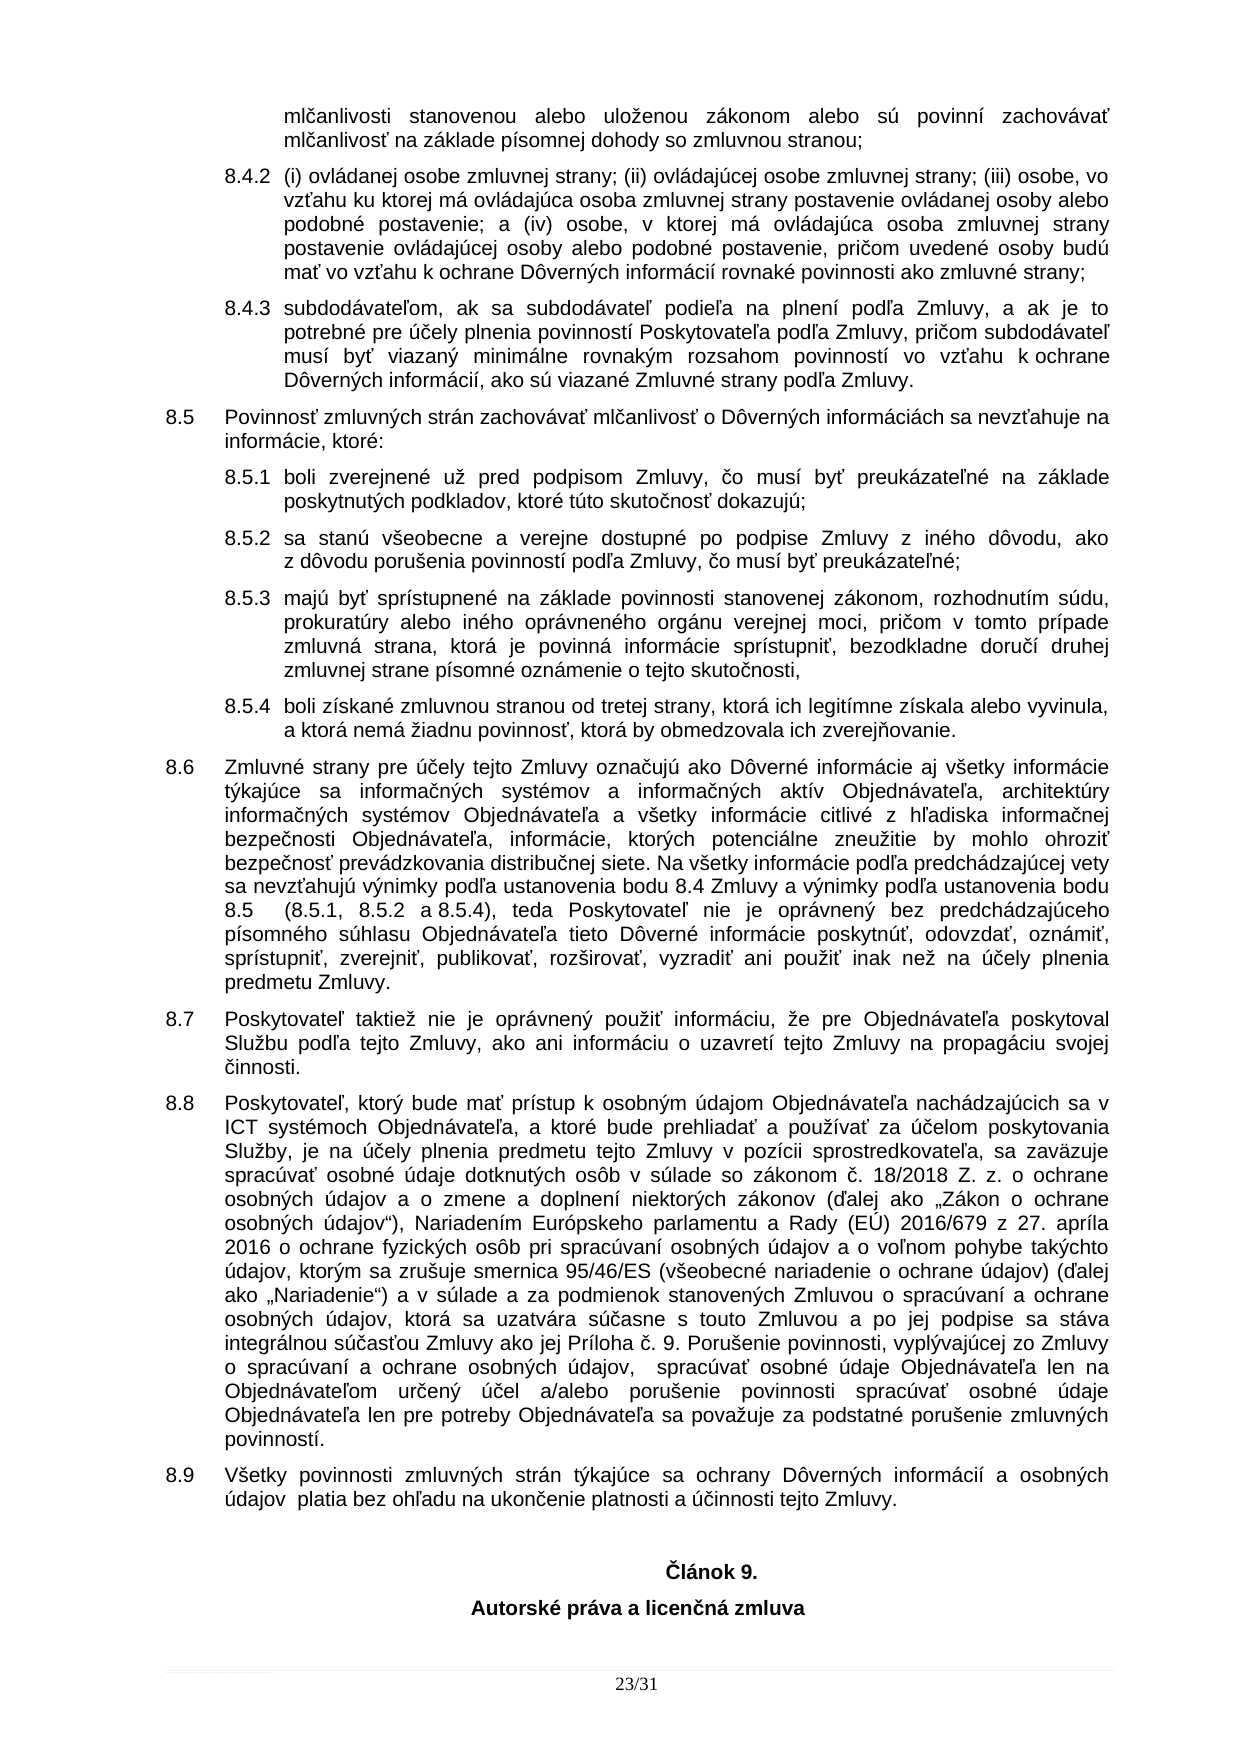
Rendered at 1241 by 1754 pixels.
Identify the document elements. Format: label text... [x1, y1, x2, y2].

list (i) ovládanej osobe zmluvnej strany; (ii) ovládajúcej osobe zmluvnej strany; (iii) osobe, vo vzťahu ku ktorej má ovládajúca osoba zmluvnej strany postavenie ovládanej osoby alebo podobné postavenie; a (iv) osobe, v ktorej má ovládajúca osoba zmluvnej strany postavenie ovládajúcej osoby alebo podobné postavenie, pričom uvedené osoby budú mať vo vzťahu k ochrane Dôverných informácií rovnaké povinnosti ako zmluvné strany; [224, 320, 1110, 440]
list Zmluvná strana nie je oprávnená bez predchádzajúceho písomného súhlasu druhej zmluvnej strany Dôverné informácie poskytnúť, odovzdať, oznámiť, sprístupniť, zverejniť, publikovať, rozširovať, vyzradiť ani použiť inak než na účely plnenia predmetu Zmluvy, s výnimkou prípadu ich poskytnutia /odovzdania /oznámenia/ sprístupnenia: [165, 103, 1110, 199]
list odborným poradcom zmluvnej strany (vrátane právnych, účtovných, daňových a iných poradcov alebo audítorov), ktorí sú buď viazaní všeobecnou profesionálnou povinnosťou mlčanlivosti stanovenou alebo uloženou zákonom alebo sú povinní zachovávať mlčanlivosť na základe písomnej dohody so zmluvnou stranou; [224, 212, 1110, 308]
list Poskytovateľ taktiež nie je oprávnený použiť informáciu, že pre Objednávateľa poskytoval Službu podľa tejto Zmluvy, ako ani informáciu o uzavretí tejto Zmluvy na propagáciu svojej činnosti. [165, 1163, 1110, 1235]
list boli zverejnené už pred podpisom Zmluvy, čo musí byť preukázateľné na základe poskytnutých podkladov, ktoré túto skutočnosť dokazujú; [224, 621, 1110, 669]
list sa stanú všeobecne a verejne dostupné po podpise Zmluvy z iného dôvodu, ako z dôvodu porušenia povinností podľa Zmluvy, čo musí byť preukázateľné; [224, 682, 1110, 729]
list Poskytovateľ, ktorý bude mať prístup k osobným údajom Objednávateľa nachádzajúcich sa v ICT systémoch Objednávateľa, a ktoré bude prehliadať a používať za účelom poskytovania Služby, je na účely plnenia predmetu tejto Zmluvy v pozícii sprostredkovateľa, sa zaväzuje spracúvať osobné údaje dotknutých osôb v súlade so zákonom č. 18/2018 Z. z. o ochrane osobných údajov a o zmene a doplnení niektorých zákonov (ďalej ako „Zákon o ochrane osobných údajov“), Nariadením Európskeho parlamentu a Rady (EÚ) 2016/679 z 27. apríla 2016 o ochrane fyzických osôb pri spracúvaní osobných údajov a o voľnom pohybe takýchto údajov, ktorým sa zrušuje smernica 95/46/ES (všeobecné nariadenie o ochrane údajov) (ďalej ako „Nariadenie“) a v súlade a za podmienok stanovených Zmluvou o spracúvaní a ochrane osobných údajov, ktorá sa uzatvára súčasne s touto Zmluvou a po jej podpise sa stáva integrálnou súčasťou Zmluvy ako jej Príloha č. 9. Porušenie povinnosti, vyplývajúcej zo Zmluvy o spracúvaní a ochrane osobných údajov, spracúvať osobné údaje Objednávateľa len na Objednávateľom určený účel a/alebo porušenie povinnosti spracúvať osobné údaje Objednávateľa len pre potreby Objednávateľa sa považuje za podstatné porušenie zmluvných povinností. [165, 1247, 1110, 1607]
list boli získané zmluvnou stranou od tretej strany, ktorá ich legitímne získala alebo vyvinula, a ktorá nemá žiadnu povinnosť, ktorá by obmedzovala ich zverejňovanie. [224, 850, 1110, 898]
list subdodávateľom, ak sa subdodávateľ podieľa na plnení podľa Zmluvy, a ak je to potrebné pre účely plnenia povinností Poskytovateľa podľa Zmluvy, pričom subdodávateľ musí byť viazaný minimálne rovnakým rozsahom povinností vo vzťahu k ochrane Dôverných informácií, ako sú viazané Zmluvné strany podľa Zmluvy. [224, 452, 1110, 548]
list Zmluvné strany pre účely tejto Zmluvy označujú ako Dôverné informácie aj všetky informácie týkajúce sa informačných systémov a informačných aktív Objednávateľa, architektúry informačných systémov Objednávateľa a všetky informácie citlivé z hľadiska informačnej bezpečnosti Objednávateľa, informácie, ktorých potenciálne zneužitie by mohlo ohroziť bezpečnosť prevádzkovania distribučnej siete. Na všetky informácie podľa predchádzajúcej vety sa nevzťahujú výnimky podľa ustanovenia bodu 8.4 Zmluvy a výnimky podľa ustanovenia bodu 8.5 (8.5.1, 8.5.2 a 8.5.4), teda Poskytovateľ nie je oprávnený bez predchádzajúceho písomného súhlasu Objednávateľa tieto Dôverné informácie poskytnúť, odovzdať, oznámiť, sprístupniť, zverejniť, publikovať, rozširovať, vyzradiť ani použiť inak než na účely plnenia predmetu Zmluvy. [165, 911, 1110, 1150]
list Povinnosť zmluvných strán zachovávať mlčanlivosť o Dôverných informáciách sa nevzťahuje na informácie, ktoré: [165, 561, 1110, 609]
list majú byť sprístupnené na základe povinnosti stanovenej zákonom, rozhodnutím súdu, prokuratúry alebo iného oprávneného orgánu verejnej moci, pričom v tomto prípade zmluvná strana, ktorá je povinná informácie sprístupniť, bezodkladne doručí druhej zmluvnej strane písomné oznámenie o tejto skutočnosti, [224, 742, 1110, 838]
